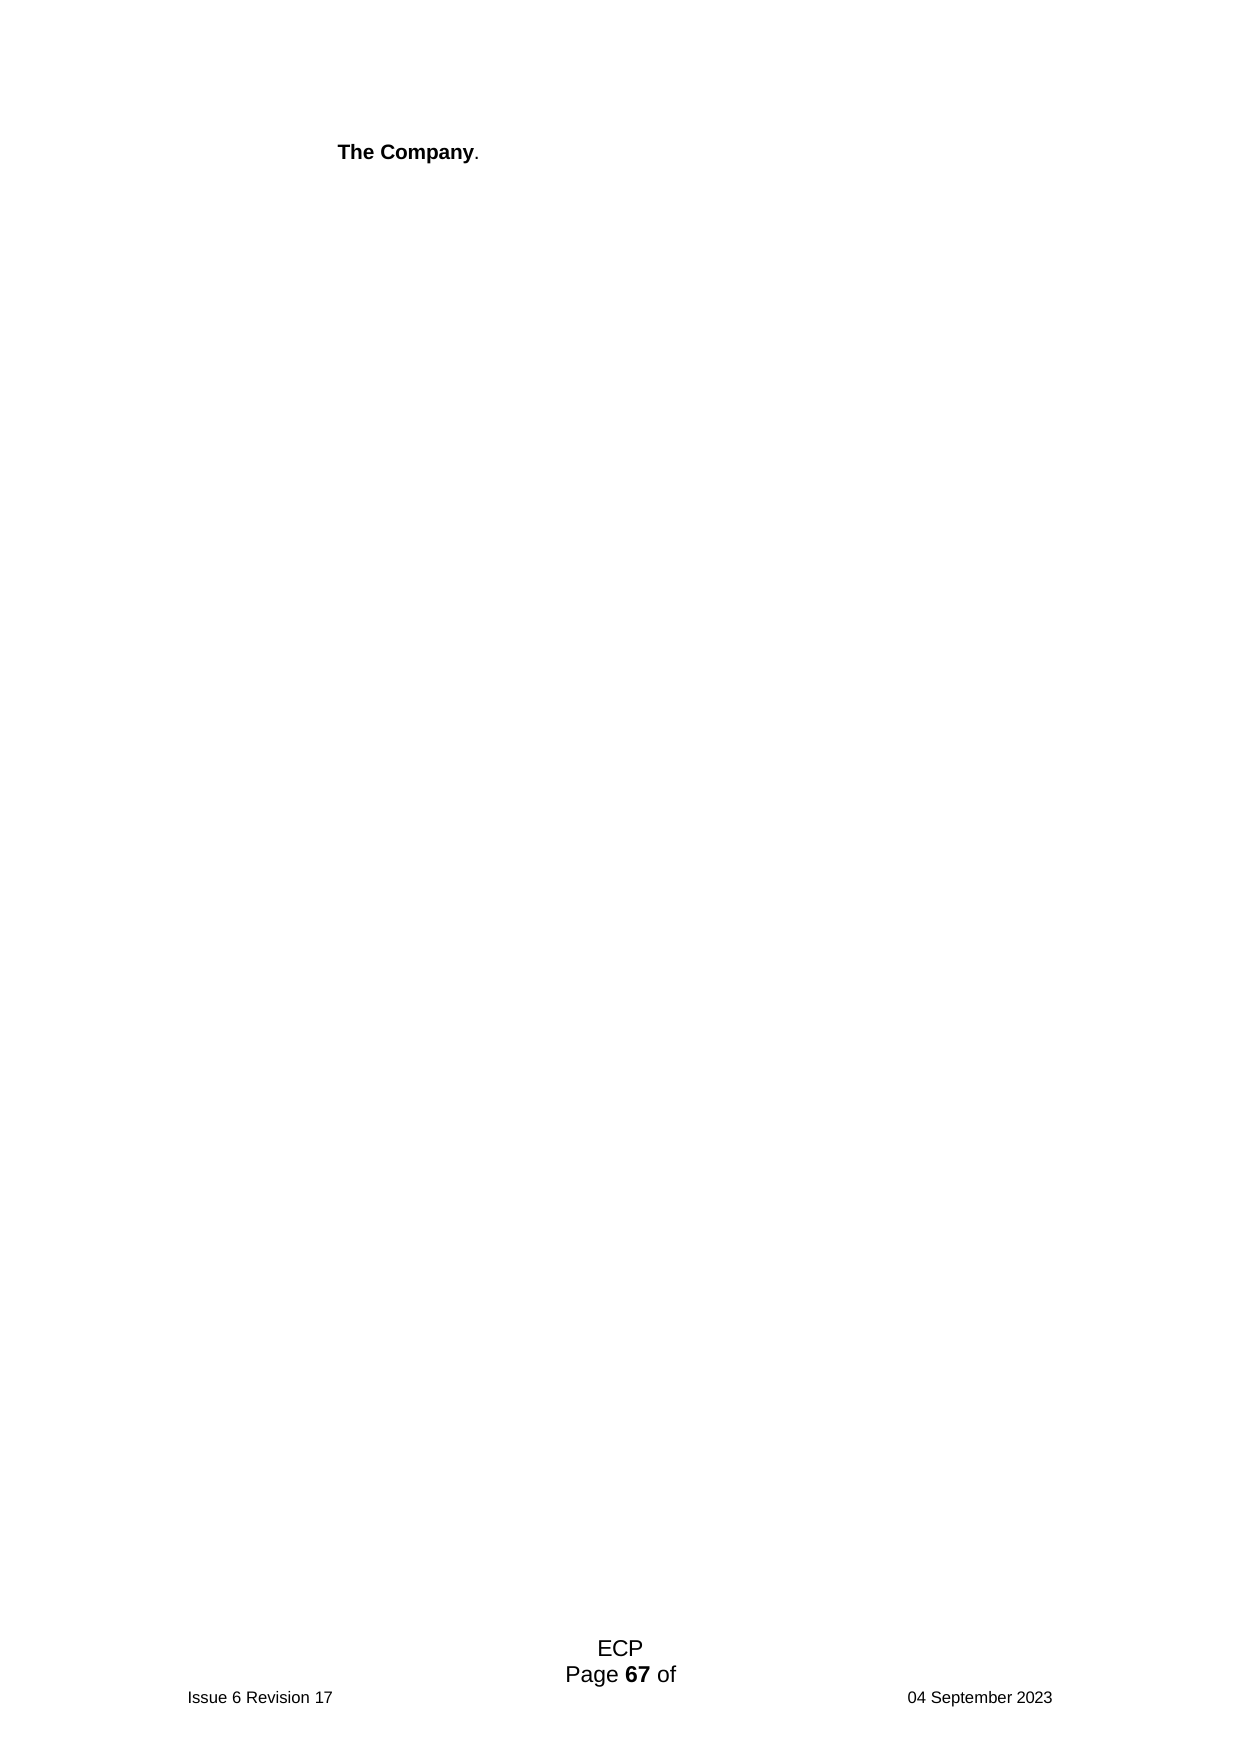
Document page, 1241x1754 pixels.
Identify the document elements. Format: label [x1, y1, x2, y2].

text [187, 139, 1053, 163]
